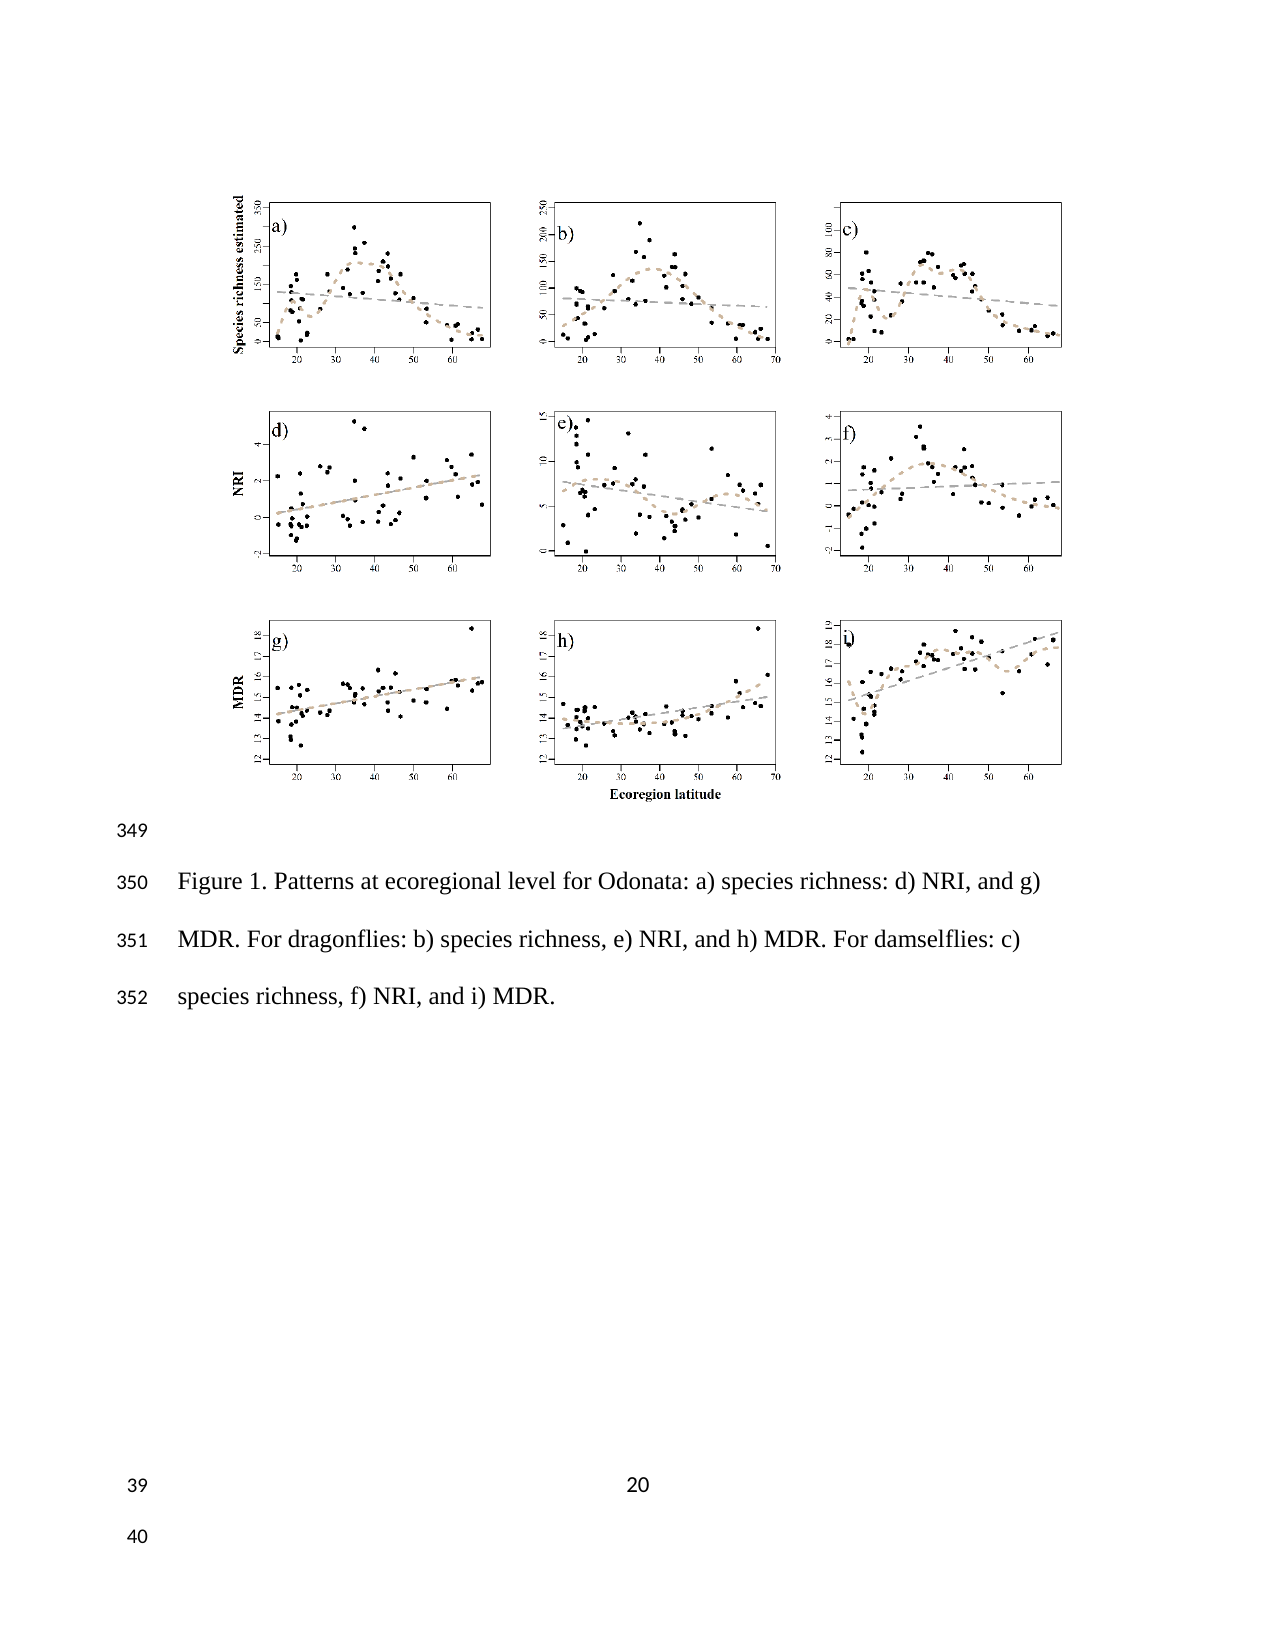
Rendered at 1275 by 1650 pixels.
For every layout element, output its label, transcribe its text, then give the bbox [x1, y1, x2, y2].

text Figure 1. Patterns at ecoregional level for Odonata: a) species richness: d) NRI, and g) MDR. For dragonflies: b) species richness, e) NRI, and h) MDR. For damselflies: c) species richness, f) NRI, and i) MDR. [177, 838, 1098, 1010]
picture [177, 147, 1098, 838]
